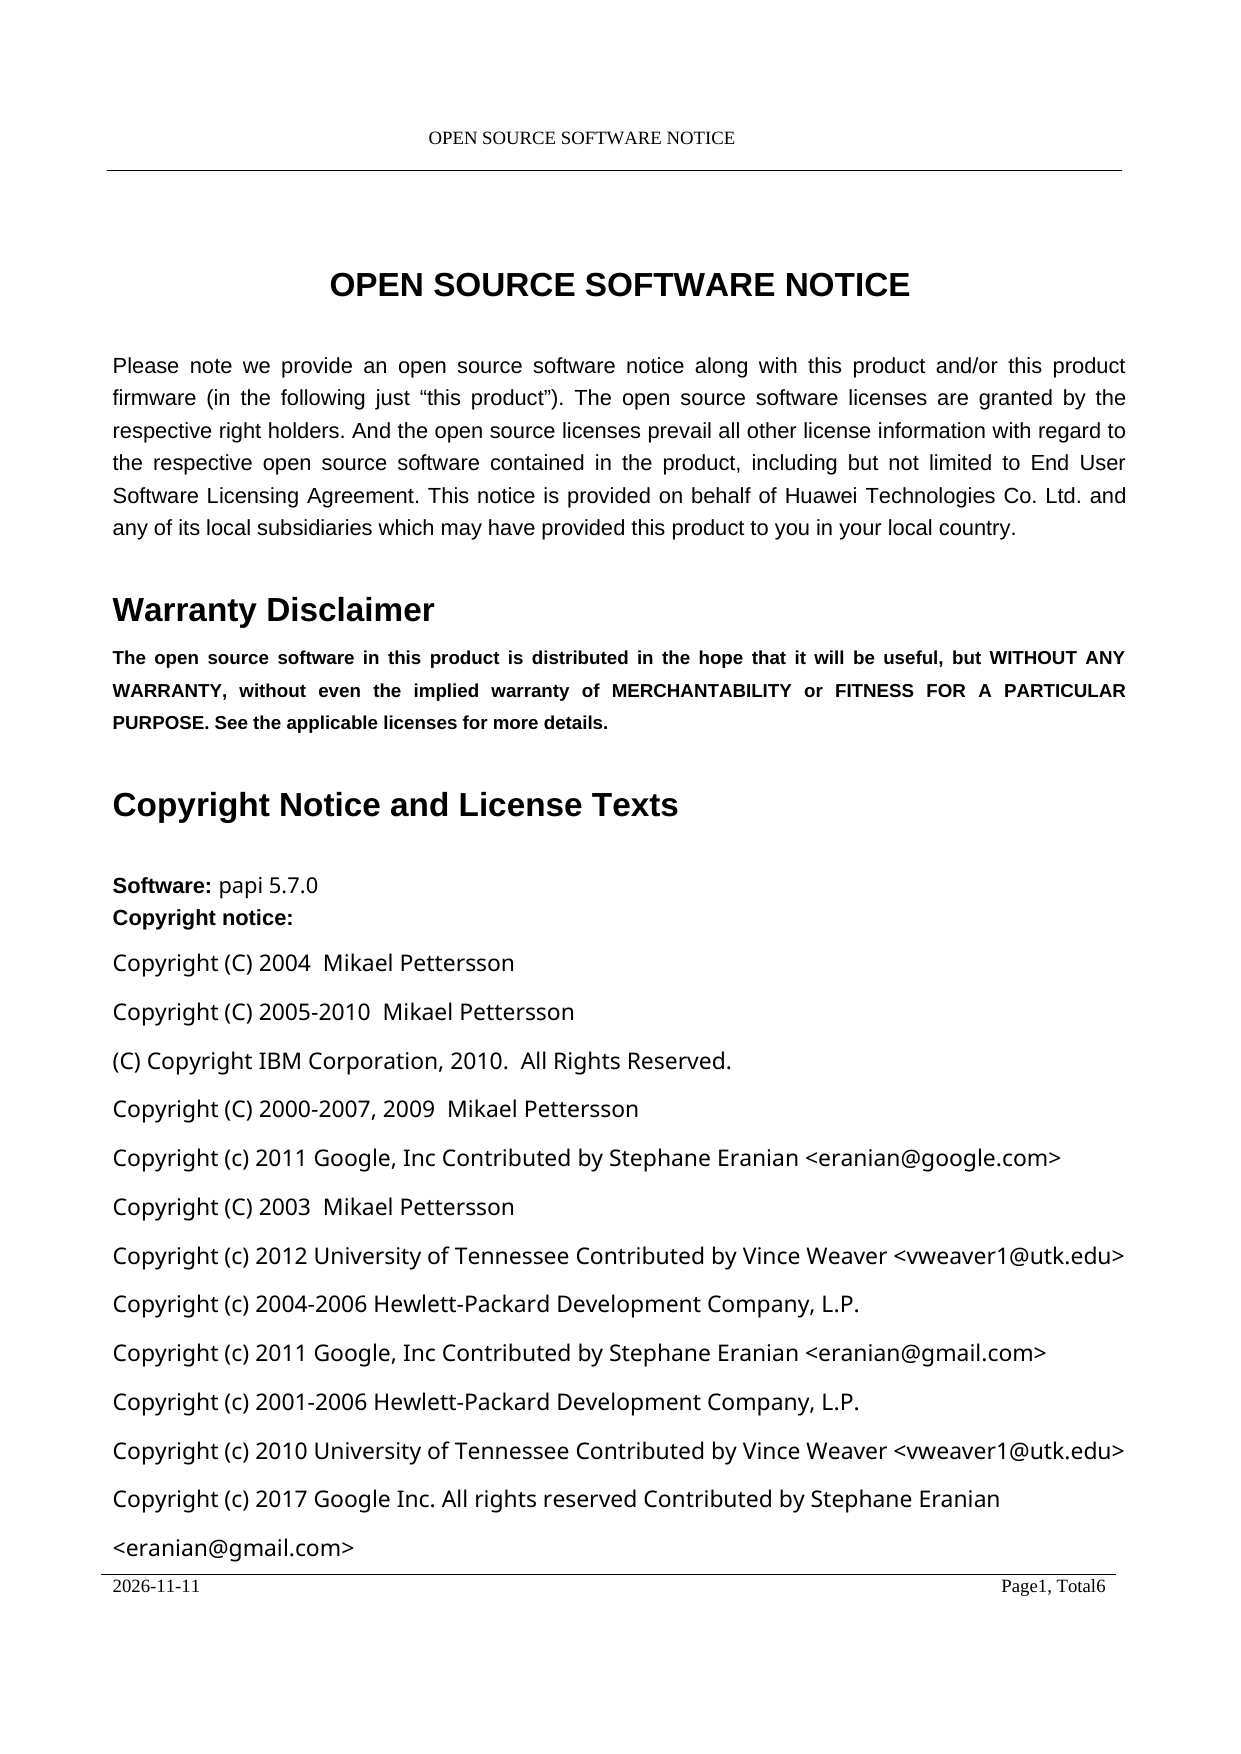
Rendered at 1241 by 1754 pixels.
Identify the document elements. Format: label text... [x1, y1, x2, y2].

text Software: papi 5.7.0 [112, 869, 1128, 901]
text Copyright notice: [112, 901, 1128, 934]
text Copyright Notice and License Texts [112, 771, 1128, 836]
text The open source software in this product is distributed in the hope that it will be useful, but WITHOUT ANY WARRANTY, without even the implied warranty of MERCHANTABILITY or FITNESS FOR A PARTICULAR PURPOSE. See the applicable licenses for more details. [112, 641, 1128, 739]
text Please note we provide an open source software notice along with this product and/or this product firmware (in the following just “this product”). The open source software licenses are granted by the respective right holders. And the open source licenses prevail all other license information with regard to the respective open source software contained in the product, including but not limited to End User Software Licensing Agreement. This notice is provided on behalf of Huawei Technologies Co. Ltd. and any of its local subsidiaries which may have provided this product to you in your local country. [112, 349, 1128, 544]
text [112, 947, 1128, 1564]
text Warranty Disclaimer [112, 576, 1128, 641]
text OPEN SOURCE SOFTWARE NOTICE [112, 251, 1128, 316]
